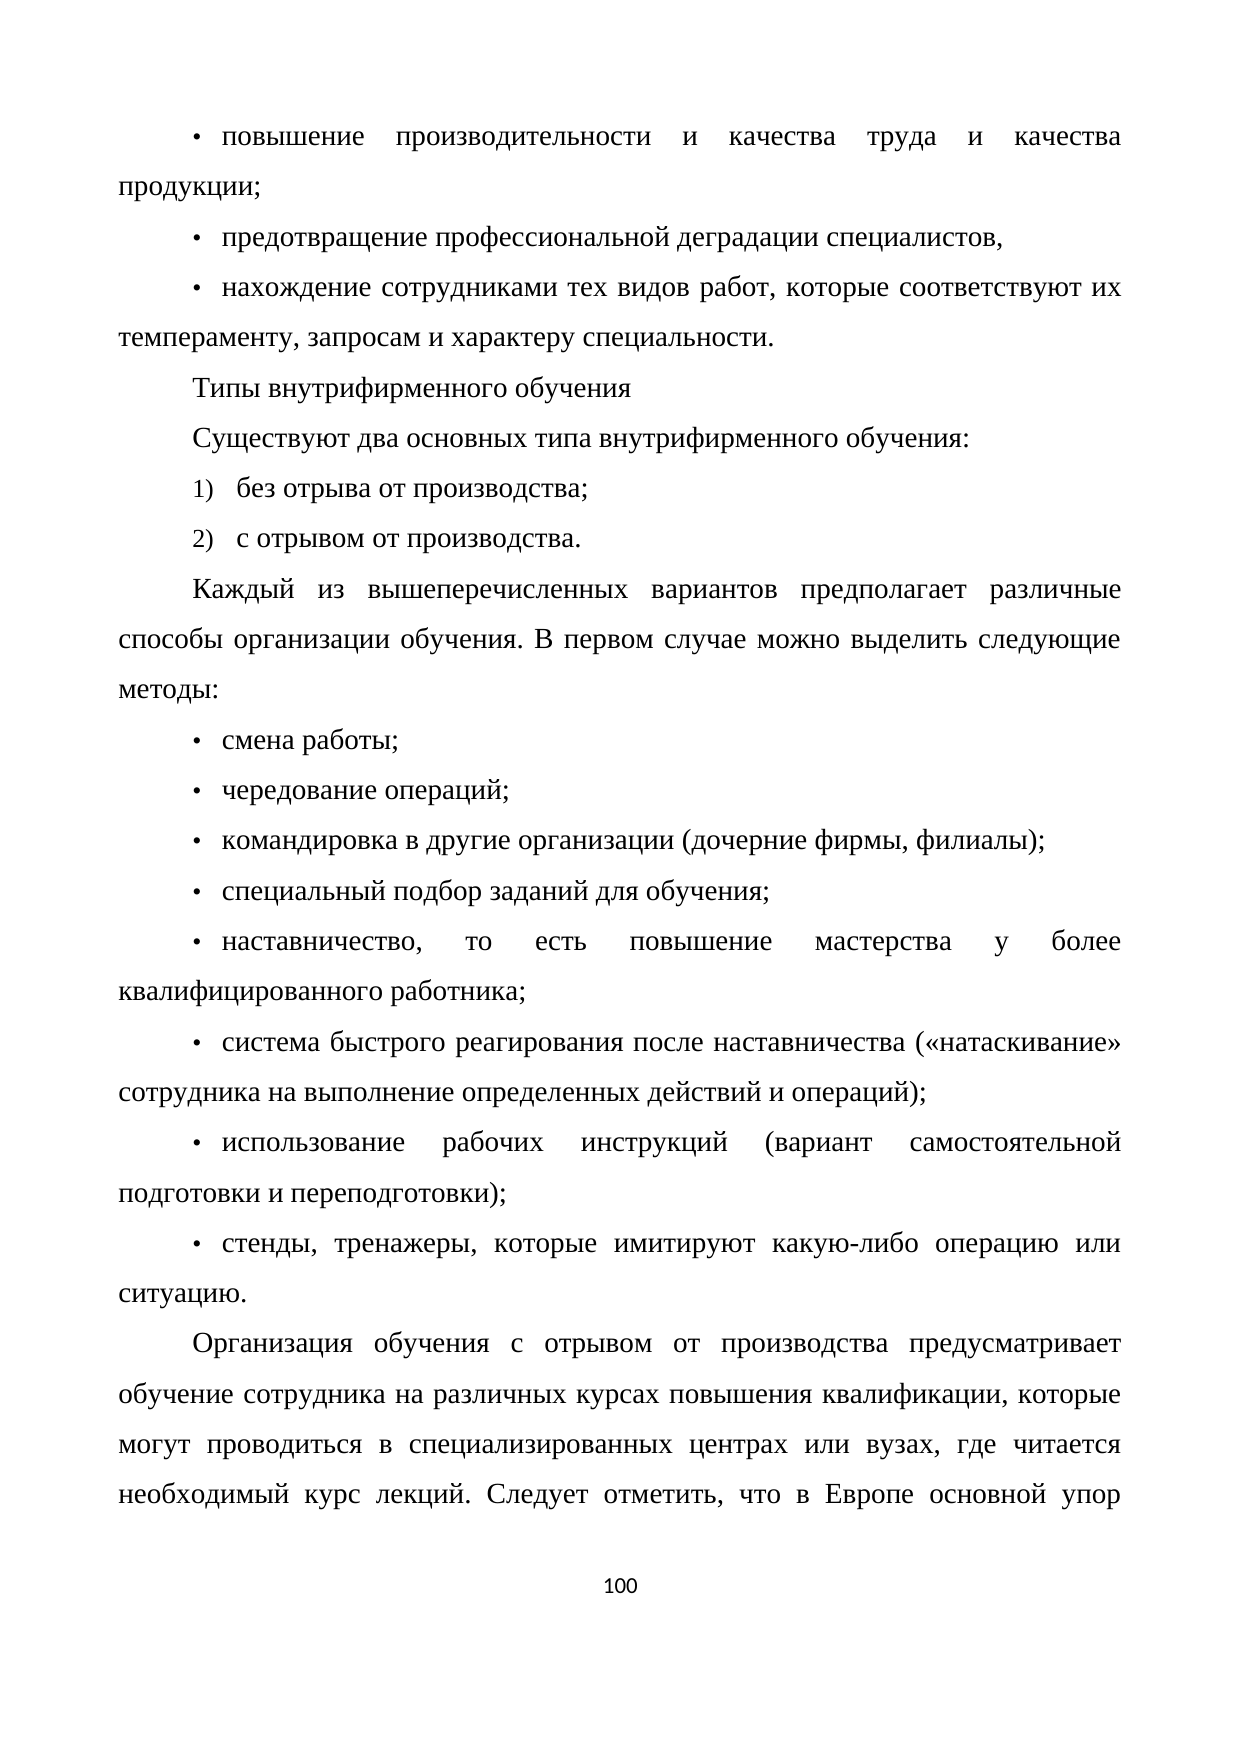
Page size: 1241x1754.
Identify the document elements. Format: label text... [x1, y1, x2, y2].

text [118, 1326, 1122, 1510]
text Каждый из вышеперечисленных вариантов предполагает различные способы организации обучения. В первом случае можно выделить следующие методы: [118, 571, 1122, 705]
list наставничество, то есть повышение мастерства у более квалифицированного работника; [118, 923, 1122, 1007]
list нахождение сотрудниками тех видов работ, которые соответствуют их темпераменту, запросам и характеру специальности. [118, 269, 1122, 353]
text Типы внутрифирменного обучения [118, 370, 1122, 403]
list с отрывом от производства. [118, 521, 1122, 554]
list повышение производительности и качества труда и качества продукции; [118, 118, 1122, 202]
list командировка в другие организации (дочерние фирмы, филиалы); [118, 822, 1122, 856]
list использование рабочих инструкций (вариант самостоятельной подготовки и переподготовки); [118, 1124, 1122, 1208]
list стенды, тренажеры, которые имитируют какую-либо операцию или ситуацию. [118, 1225, 1122, 1309]
list специальный подбор заданий для обучения; [118, 873, 1122, 906]
list чередование операций; [118, 772, 1122, 806]
list смена работы; [118, 722, 1122, 755]
list без отрыва от производства; [118, 470, 1122, 504]
list система быстрого реагирования после наставничества («натаскивание» сотрудника на выполнение определенных действий и операций); [118, 1024, 1122, 1108]
list предотвращение профессиональной деградации специалистов, [118, 219, 1122, 252]
text Существуют два основных типа внутрифирменного обучения: [118, 420, 1122, 453]
